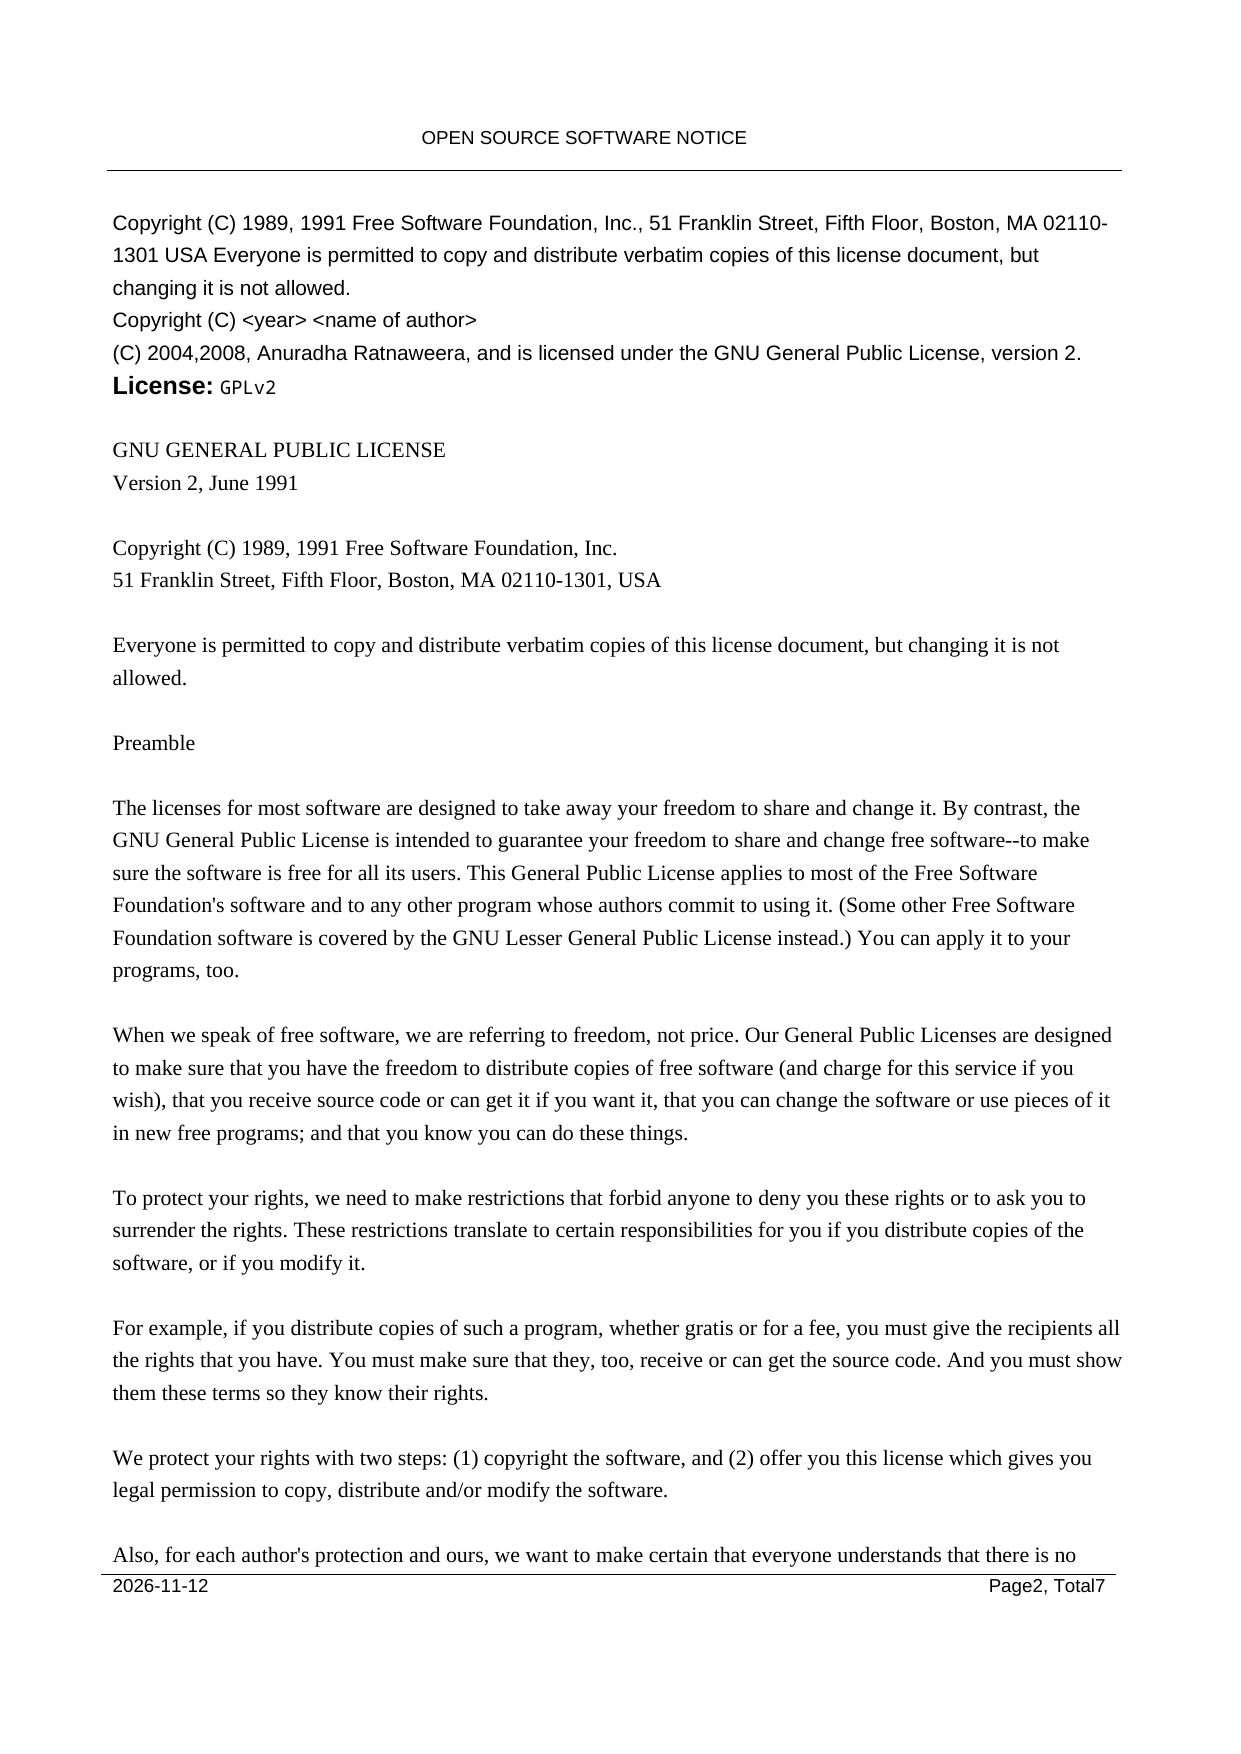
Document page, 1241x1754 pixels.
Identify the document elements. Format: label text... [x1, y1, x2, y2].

text (C) 2004,2008, Anuradha Ratnaweera, and is licensed under the GNU General Public License, version 2. [112, 336, 1128, 369]
text Copyright (C) 1989, 1991 Free Software Foundation, Inc., 51 Franklin Street, Fifth Floor, Boston, MA 02110-1301 USA Everyone is permitted to copy and distribute verbatim copies of this license document, but changing it is not allowed. [112, 206, 1128, 304]
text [112, 369, 1128, 1571]
text Copyright (C) <year> <name of author> [112, 304, 1128, 336]
